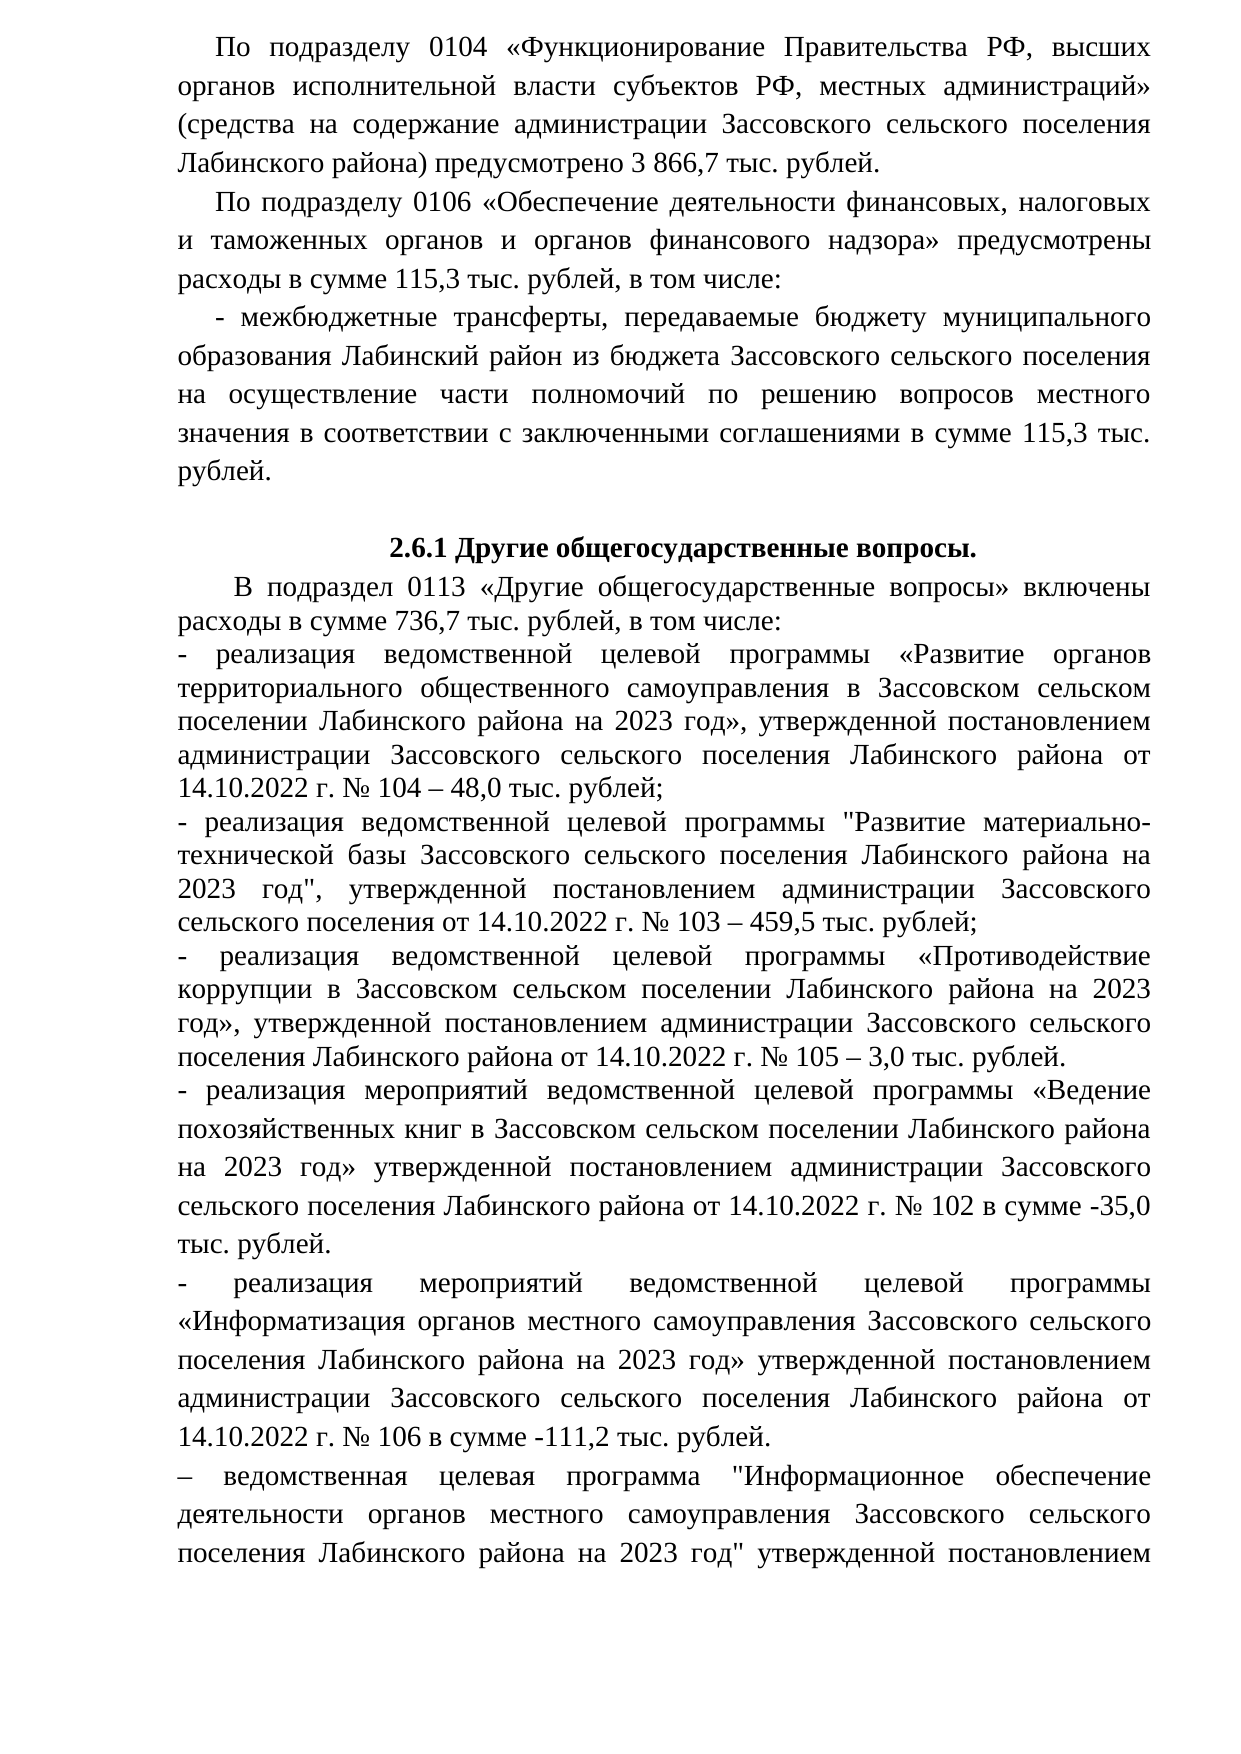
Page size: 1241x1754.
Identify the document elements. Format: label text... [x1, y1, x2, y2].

text - реализация ведомственной целевой программы «Противодействие коррупции в Зассовском сельском поселении Лабинского района на 2023 год», утвержденной постановлением администрации Зассовского сельского поселения Лабинского района от 14.10.2022 г. № 105 – 3,0 тыс. рублей. [177, 938, 1152, 1072]
text - реализация мероприятий ведомственной целевой программы «Информатизация органов местного самоуправления Зассовского сельского поселения Лабинского района на 2023 год» утвержденной постановлением администрации Зассовского сельского поселения Лабинского района от 14.10.2022 г. № 106 в сумме -111,2 тыс. рублей. [177, 1265, 1152, 1453]
text - реализация ведомственной целевой программы "Развитие материально-технической базы Зассовского сельского поселения Лабинского района на 2023 год", утвержденной постановлением администрации Зассовского сельского поселения от 14.10.2022 г. № 103 – 459,5 тыс. рублей; [177, 804, 1152, 938]
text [177, 1458, 1152, 1568]
text - реализация мероприятий ведомственной целевой программы «Ведение похозяйственных книг в Зассовском сельском поселении Лабинского района на 2023 год» утвержденной постановлением администрации Зассовского сельского поселения Лабинского района от 14.10.2022 г. № 102 в сумме -35,0 тыс. рублей. [177, 1072, 1152, 1260]
text По подразделу 0104 «Функционирование Правительства РФ, высших органов исполнительной власти субъектов РФ, местных администраций» (средства на содержание администрации Зассовского сельского поселения Лабинского района) предусмотрено 3 866,7 тыс. рублей. [177, 29, 1152, 179]
text - межбюджетные трансферты, передаваемые бюджету муниципального образования Лабинский район из бюджета Зассовского сельского поселения на осуществление части полномочий по решению вопросов местного значения в соответствии с заключенными соглашениями в сумме 115,3 тыс. рублей. [177, 299, 1152, 487]
text По подразделу 0106 «Обеспечение деятельности финансовых, налоговых и таможенных органов и органов финансового надзора» предусмотрены расходы в сумме 115,3 тыс. рублей, в том числе: [177, 184, 1152, 294]
text - реализация ведомственной целевой программы «Развитие органов территориального общественного самоуправления в Зассовском сельском поселении Лабинского района на 2023 год», утвержденной постановлением администрации Зассовского сельского поселения Лабинского района от 14.10.2022 г. № 104 – 48,0 тыс. рублей; [177, 636, 1152, 804]
text 2.6.1 Другие общегосударственные вопросы. [215, 531, 1152, 564]
text В подраздел 0113 «Другие общегосударственные вопросы» включены расходы в сумме 736,7 тыс. рублей, в том числе: [177, 569, 1152, 636]
